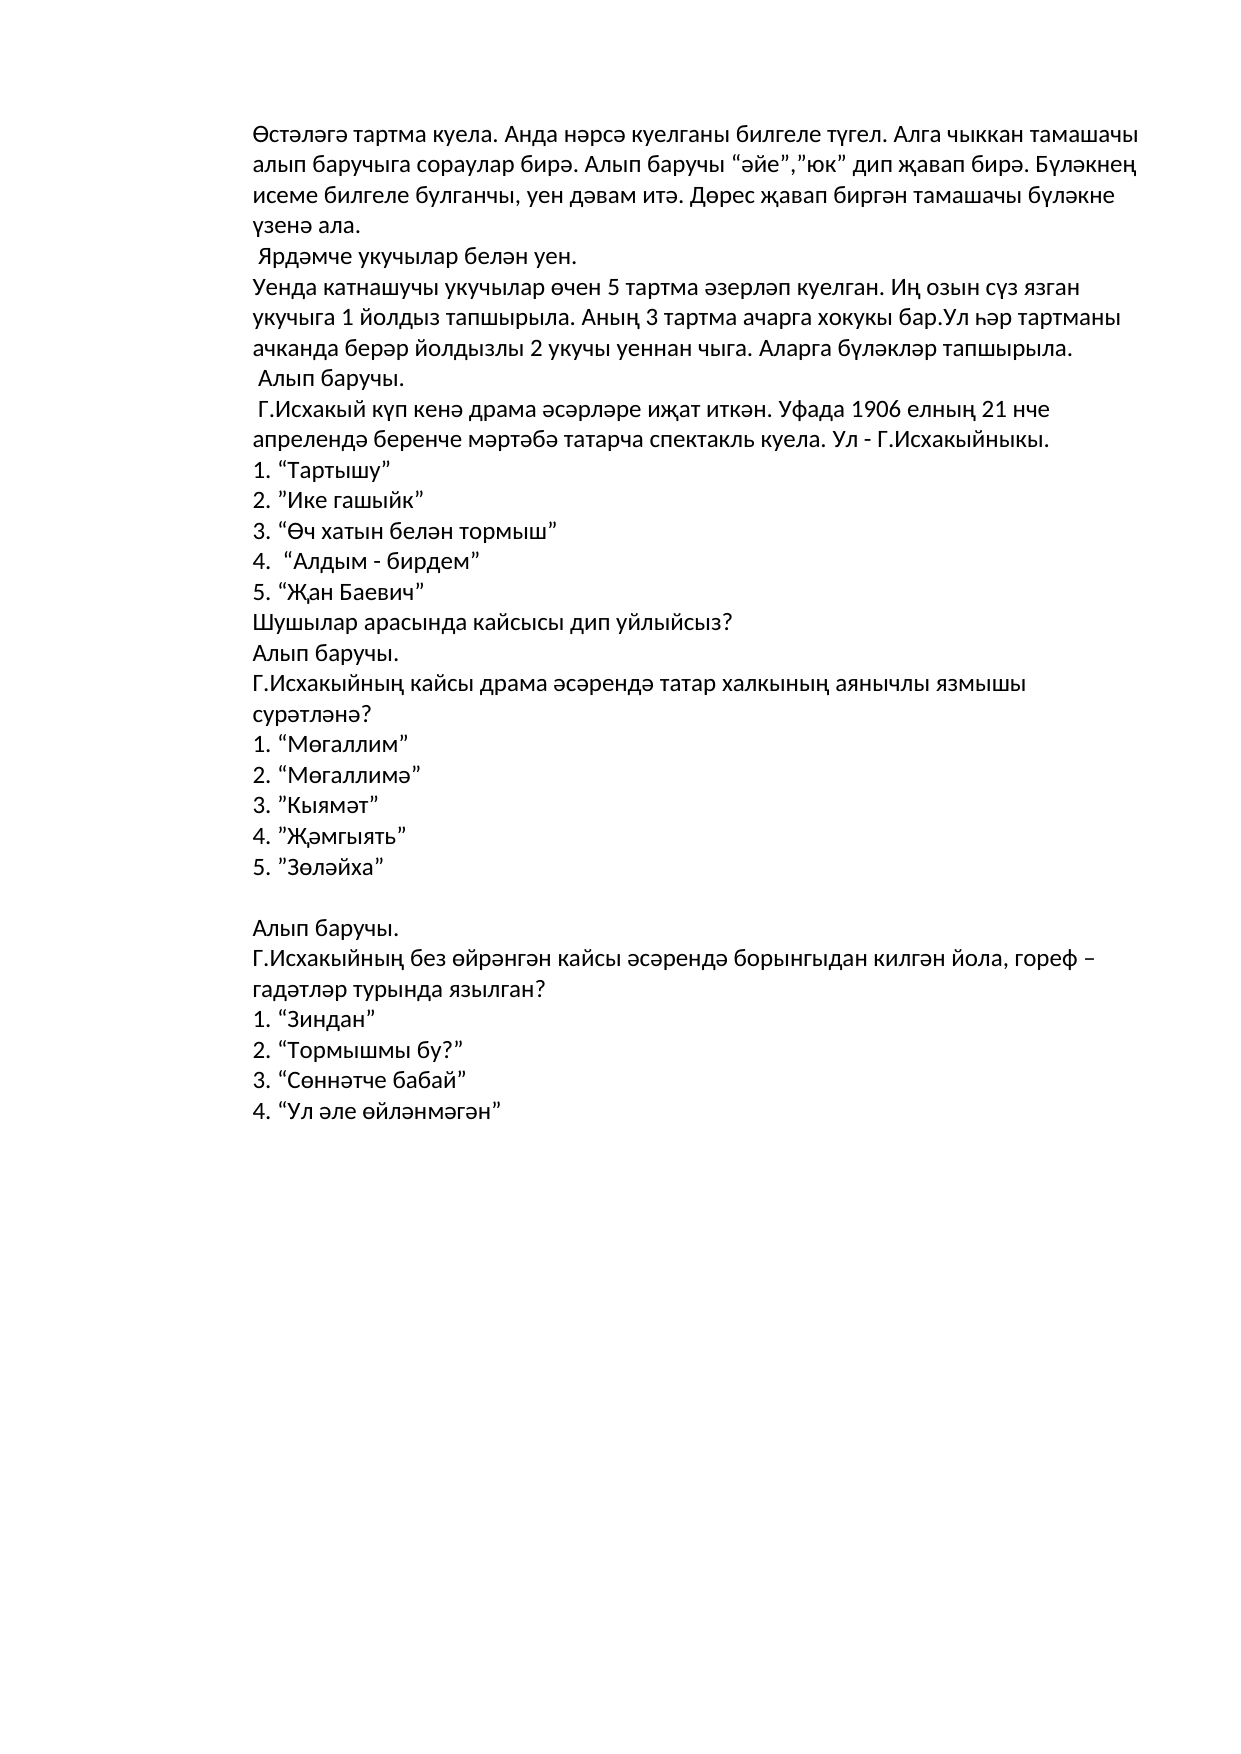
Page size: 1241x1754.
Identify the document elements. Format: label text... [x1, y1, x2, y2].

list Алып баручы. [252, 362, 1152, 393]
list 3. “Өч хатын белән тормыш” [252, 515, 1152, 545]
list 2. “Мөгаллимә” [252, 759, 1152, 789]
list Өстәләгә тартма куела. Анда нәрсә куелганы билгеле түгел. Алга чыккан тамашачы алып баручыга сораулар бирә. Алып баручы “әйе”,”юк” дип җавап бирә. Бүләкнең исеме билгеле булганчы, уен дәвам итә. Дөрес җавап биргән тамашачы бүләкне үзенә ала. [252, 118, 1152, 240]
list Алып баручы. [252, 912, 1152, 942]
list Алып баручы. [252, 637, 1152, 667]
list 5. “Җан Баевич” [252, 576, 1152, 606]
list Шушылар арасында кайсысы дип уйлыйсыз? [252, 606, 1152, 637]
list 2. ”Ике гашыйк” [252, 484, 1152, 515]
list 1. “Мөгаллим” [252, 728, 1152, 759]
list Уенда катнашучы укучылар өчен 5 тартма әзерләп куелган. Иң озын сүз язган укучыга 1 йолдыз тапшырыла. Аның 3 тартма ачарга хокукы бар.Ул һәр тартманы ачканда берәр йолдызлы 2 укучы уеннан чыга. Аларга бүләкләр тапшырыла. [252, 271, 1152, 362]
list 2. “Тормышмы бу?” [252, 1034, 1152, 1064]
list 3. ”Кыямәт” [252, 789, 1152, 820]
list 4. “Ул әле өйләнмәгән” [252, 1095, 1152, 1125]
list 3. “Сөннәтче бабай” [252, 1064, 1152, 1095]
list Г.Исхакыйның кайсы драма әсәрендә татар халкының аянычлы язмышы сурәтләнә? [252, 667, 1152, 728]
list 1. “Зиндан” [252, 1003, 1152, 1034]
list 1. “Тартышу” [252, 454, 1152, 484]
list 5. ”Зөләйха” [252, 851, 1152, 881]
list 4. “Алдым - бирдем” [252, 545, 1152, 576]
list Г.Исхакый күп кенә драма әсәрләре иҗат иткән. Уфада 1906 елның 21 нче апрелендә беренче мәртәбә татарча спектакль куела. Ул - Г.Исхакыйныкы. [252, 393, 1152, 454]
list Ярдәмче укучылар белән уен. [252, 240, 1152, 271]
list Г.Исхакыйның без өйрәнгән кайсы әсәрендә борынгыдан килгән йола, гореф – гадәтләр турында язылган? [252, 942, 1152, 1003]
list 4. ”Җәмгыять” [252, 820, 1152, 851]
